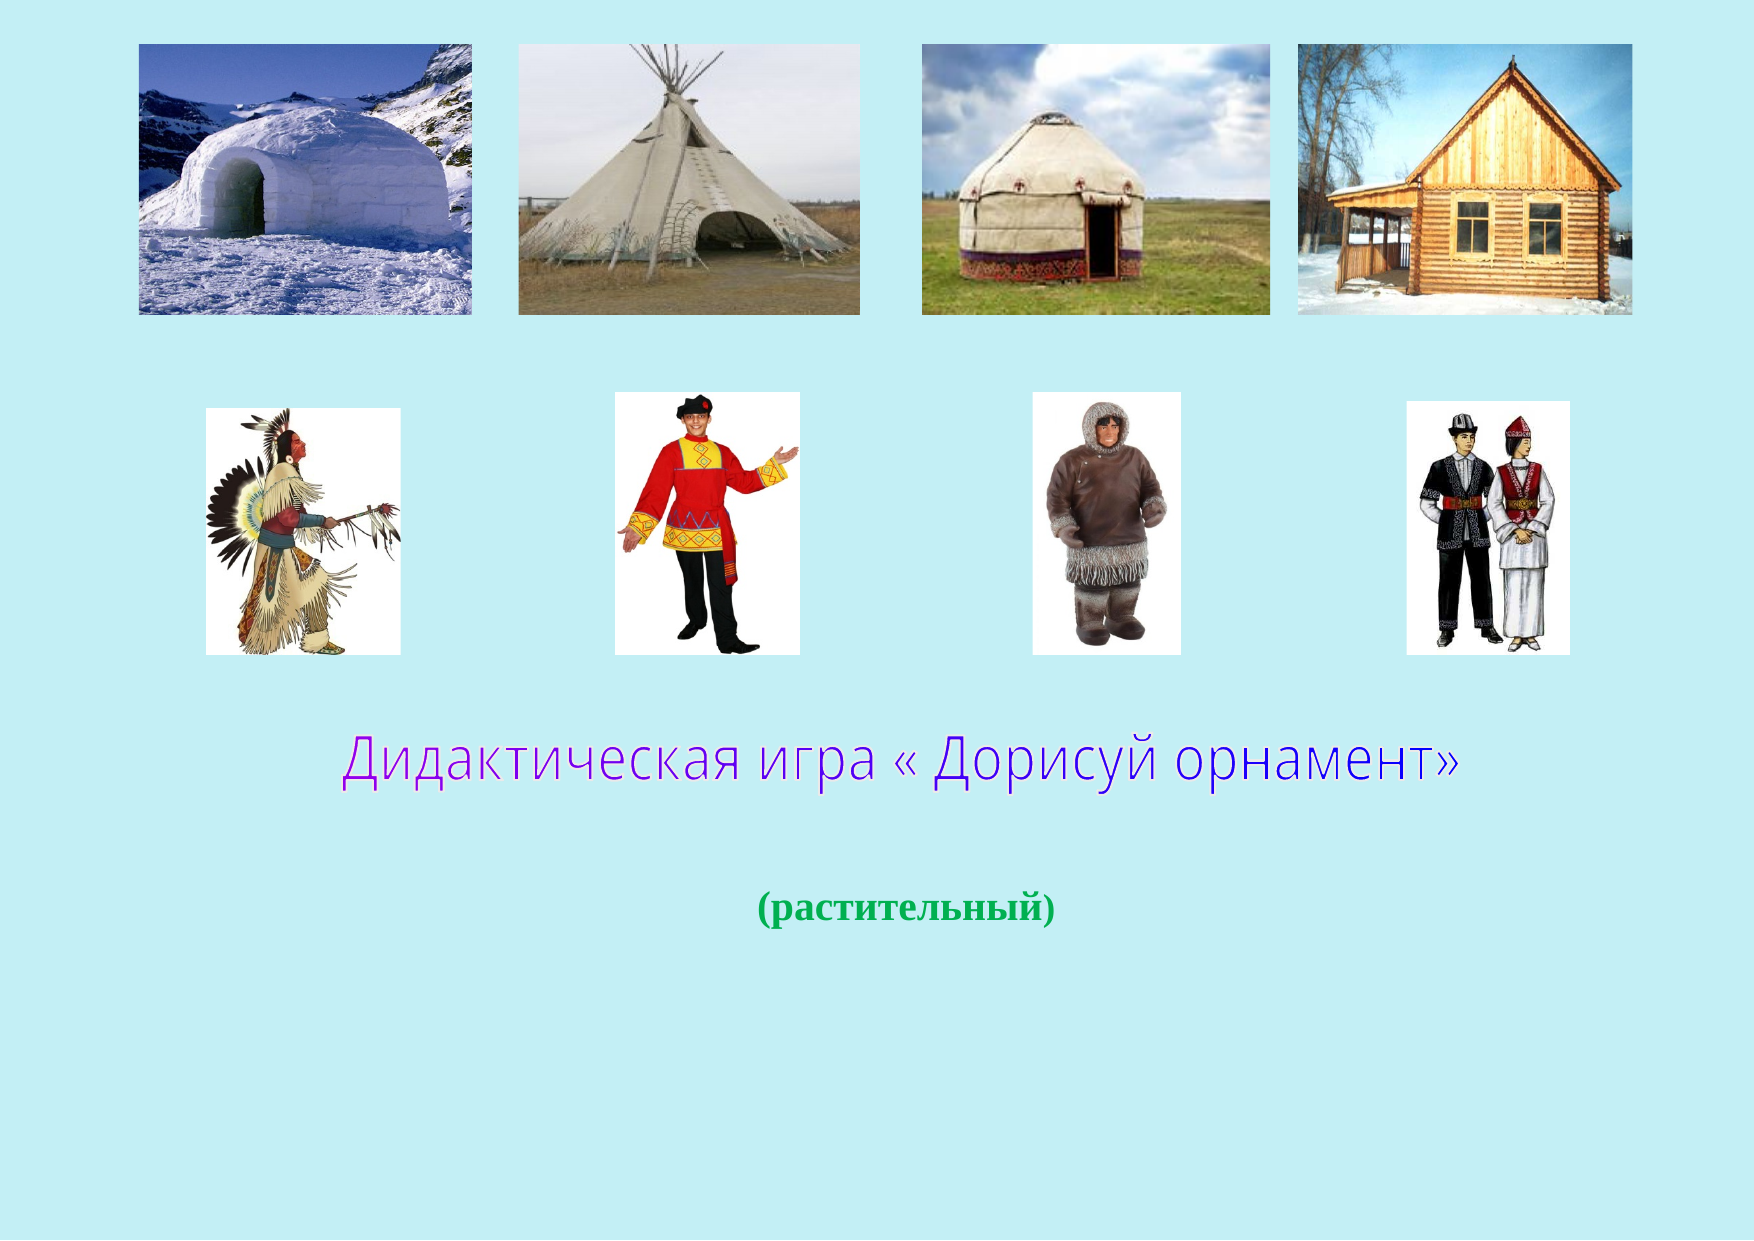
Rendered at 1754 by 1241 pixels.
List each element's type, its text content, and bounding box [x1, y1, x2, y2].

picture [1298, 44, 1633, 315]
picture [615, 392, 800, 655]
text (растительный) [118, 882, 1683, 929]
picture [1032, 392, 1181, 655]
picture [206, 408, 401, 655]
picture [518, 44, 860, 315]
picture [922, 44, 1271, 315]
picture [138, 44, 472, 315]
picture [1406, 401, 1570, 655]
